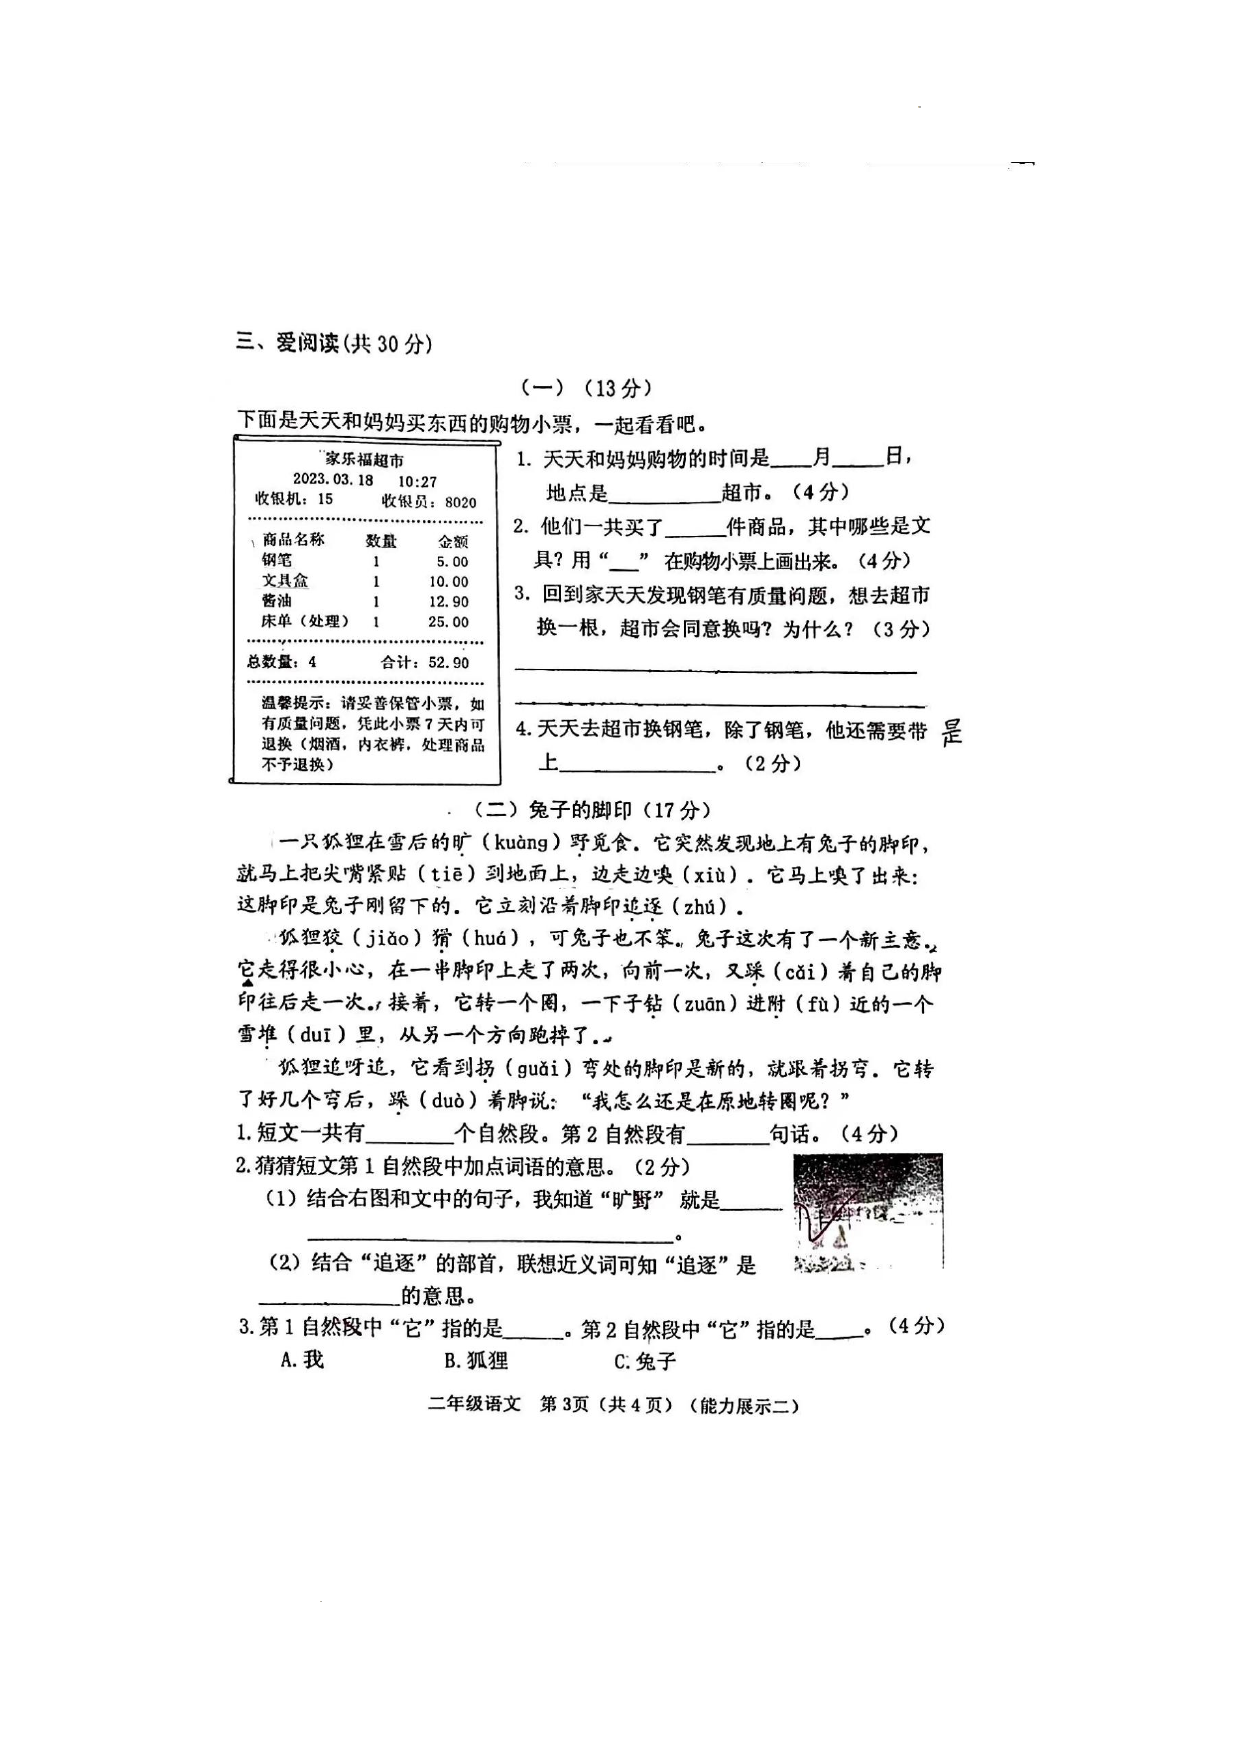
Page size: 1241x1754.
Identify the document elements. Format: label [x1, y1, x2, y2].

picture [187, 162, 1052, 1563]
